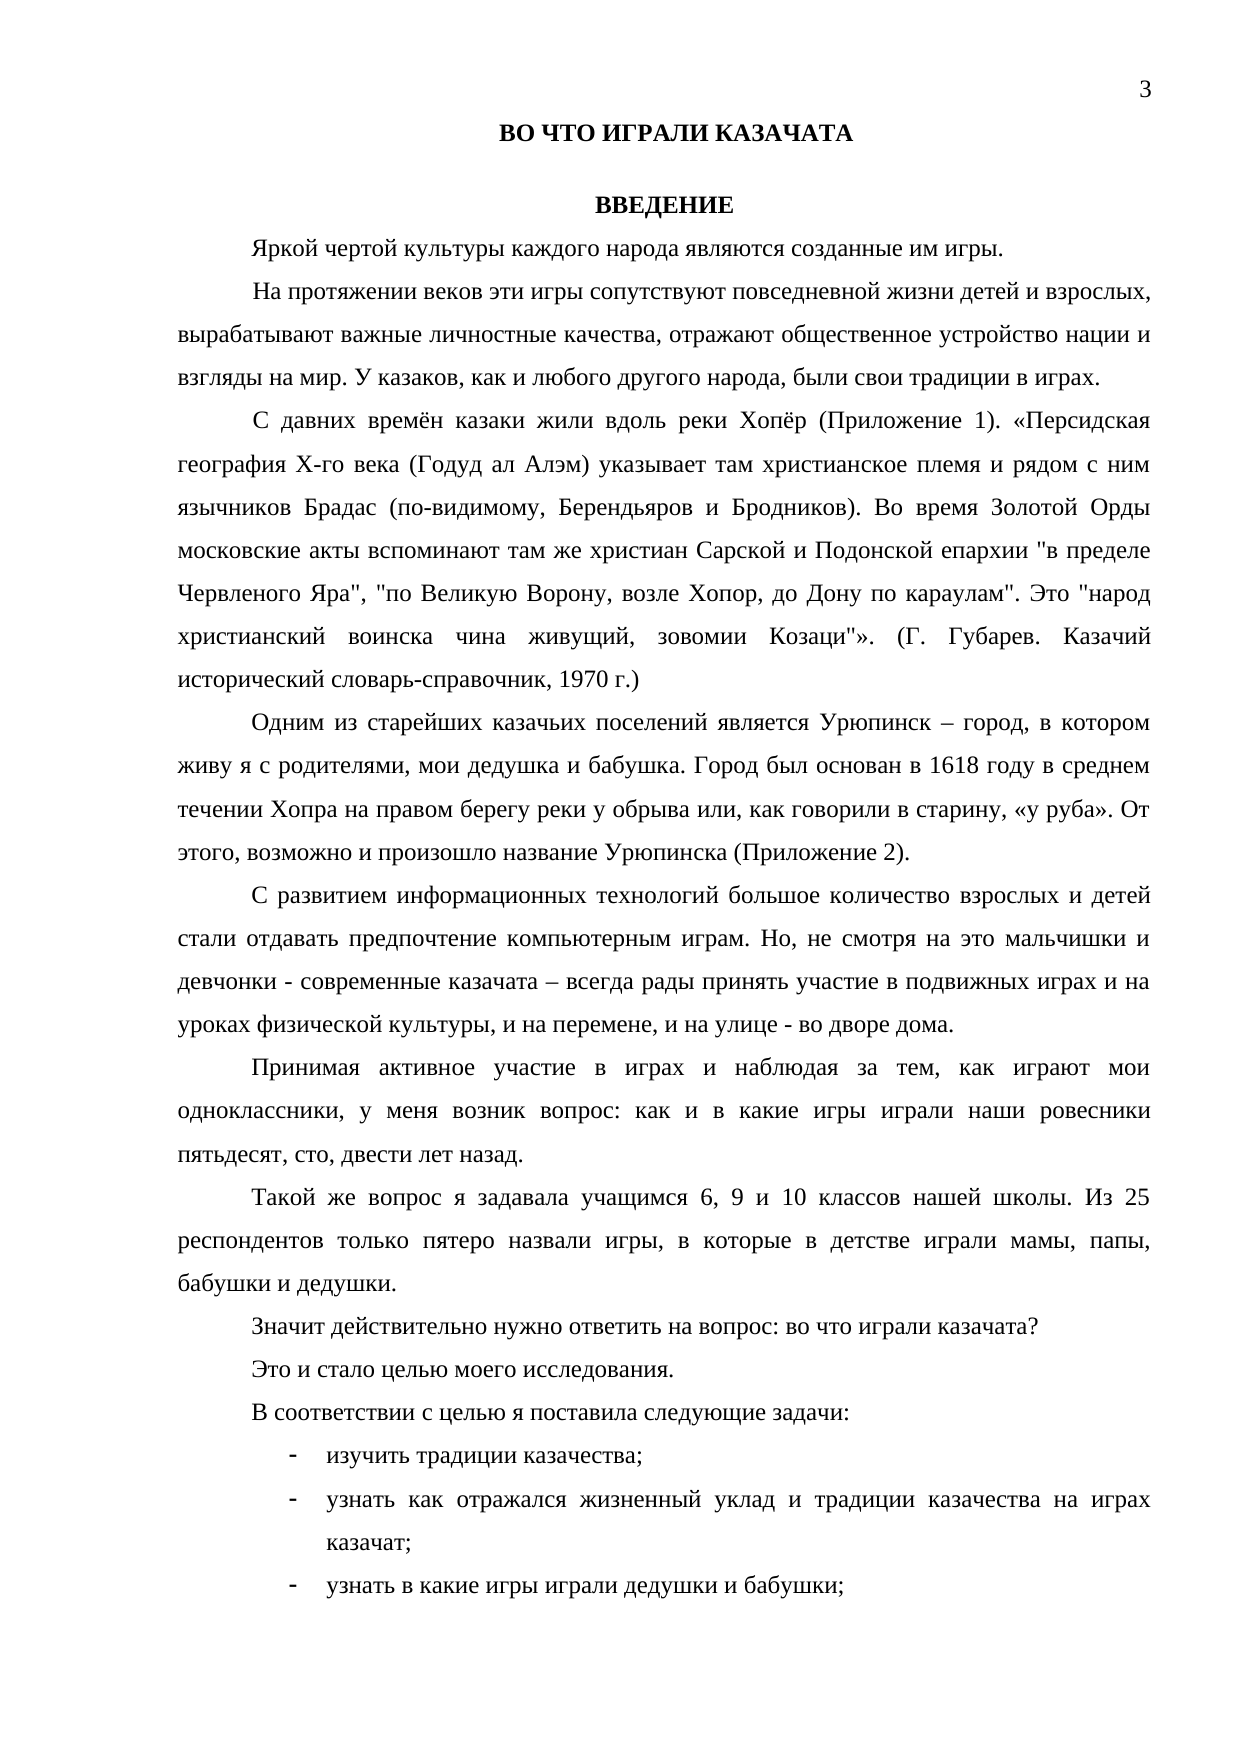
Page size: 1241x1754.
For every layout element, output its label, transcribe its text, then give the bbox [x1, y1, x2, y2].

text Яркой чертой культуры каждого народа являются созданные им игры. [177, 233, 1152, 262]
text Одним из старейших казачьих поселений является Урюпинск – город, в котором живу я с родителями, мои дедушка и бабушка. Город был основан в 1618 году в среднем течении Хопра на правом берегу реки у обрыва или, как говорили в старину, «у руба». От этого, возможно и произошло название Урюпинска (Приложение 2). [177, 707, 1152, 866]
text С давних времён казаки жили вдоль реки Хопёр (Приложение 1). «Персидская география Х-го века (Годуд ал Алэм) указывает там христианское племя и рядом с ним язычников Брадас (по-видимому, Берендьяров и Бродников). Во время Золотой Орды московские акты вспоминают там же христиан Сарской и Подонской епархии "в пределе Червленого Яра", "по Великую Ворону, возле Хопор, до Дону по караулам". Это "народ христианский воинска чина живущий, зовомии Козаци"». (Г. Губарев. Казачий исторический словарь-справочник, .) [177, 406, 1152, 693]
list изучить традиции казачества; [288, 1441, 1152, 1469]
text На протяжении веков эти игры сопутствуют повседневной жизни детей и взрослых, вырабатывают важные личностные качества, отражают общественное устройство нации и взгляды на мир. У казаков, как и любого другого народа, были свои традиции в играх. [177, 276, 1152, 391]
text Принимая активное участие в играх и наблюдая за тем, как играют мои одноклассники, у меня возник вопрос: как и в какие игры играли наши ровесники пятьдесят, сто, двести лет назад. [177, 1052, 1152, 1167]
text В соответствии с целью я поставила следующие задачи: [177, 1397, 1152, 1426]
text Значит действительно нужно ответить на вопрос: во что играли казачата? [177, 1311, 1152, 1340]
text ВВЕДЕНИЕ [177, 190, 1152, 219]
text Во что играли казачата [148, 118, 1152, 147]
text Такой же вопрос я задавала учащимся 6, 9 и 10 классов нашей школы. Из 25 респондентов только пятеро назвали игры, в которые в детстве играли мамы, папы, бабушки и дедушки. [177, 1182, 1152, 1297]
text С развитием информационных технологий большое количество взрослых и детей стали отдавать предпочтение компьютерным играм. Но, не смотря на это мальчишки и девчонки - современные казачата – всегда рады принять участие в подвижных играх и на уроках физической культуры, и на перемене, и на улице - во дворе дома. [177, 880, 1152, 1038]
list узнать в какие игры играли дедушки и бабушки; [288, 1570, 1152, 1599]
text Это и стало целью моего исследования. [177, 1354, 1152, 1383]
list узнать как отражался жизненный уклад и традиции казачества на играх казачат; [288, 1484, 1152, 1556]
